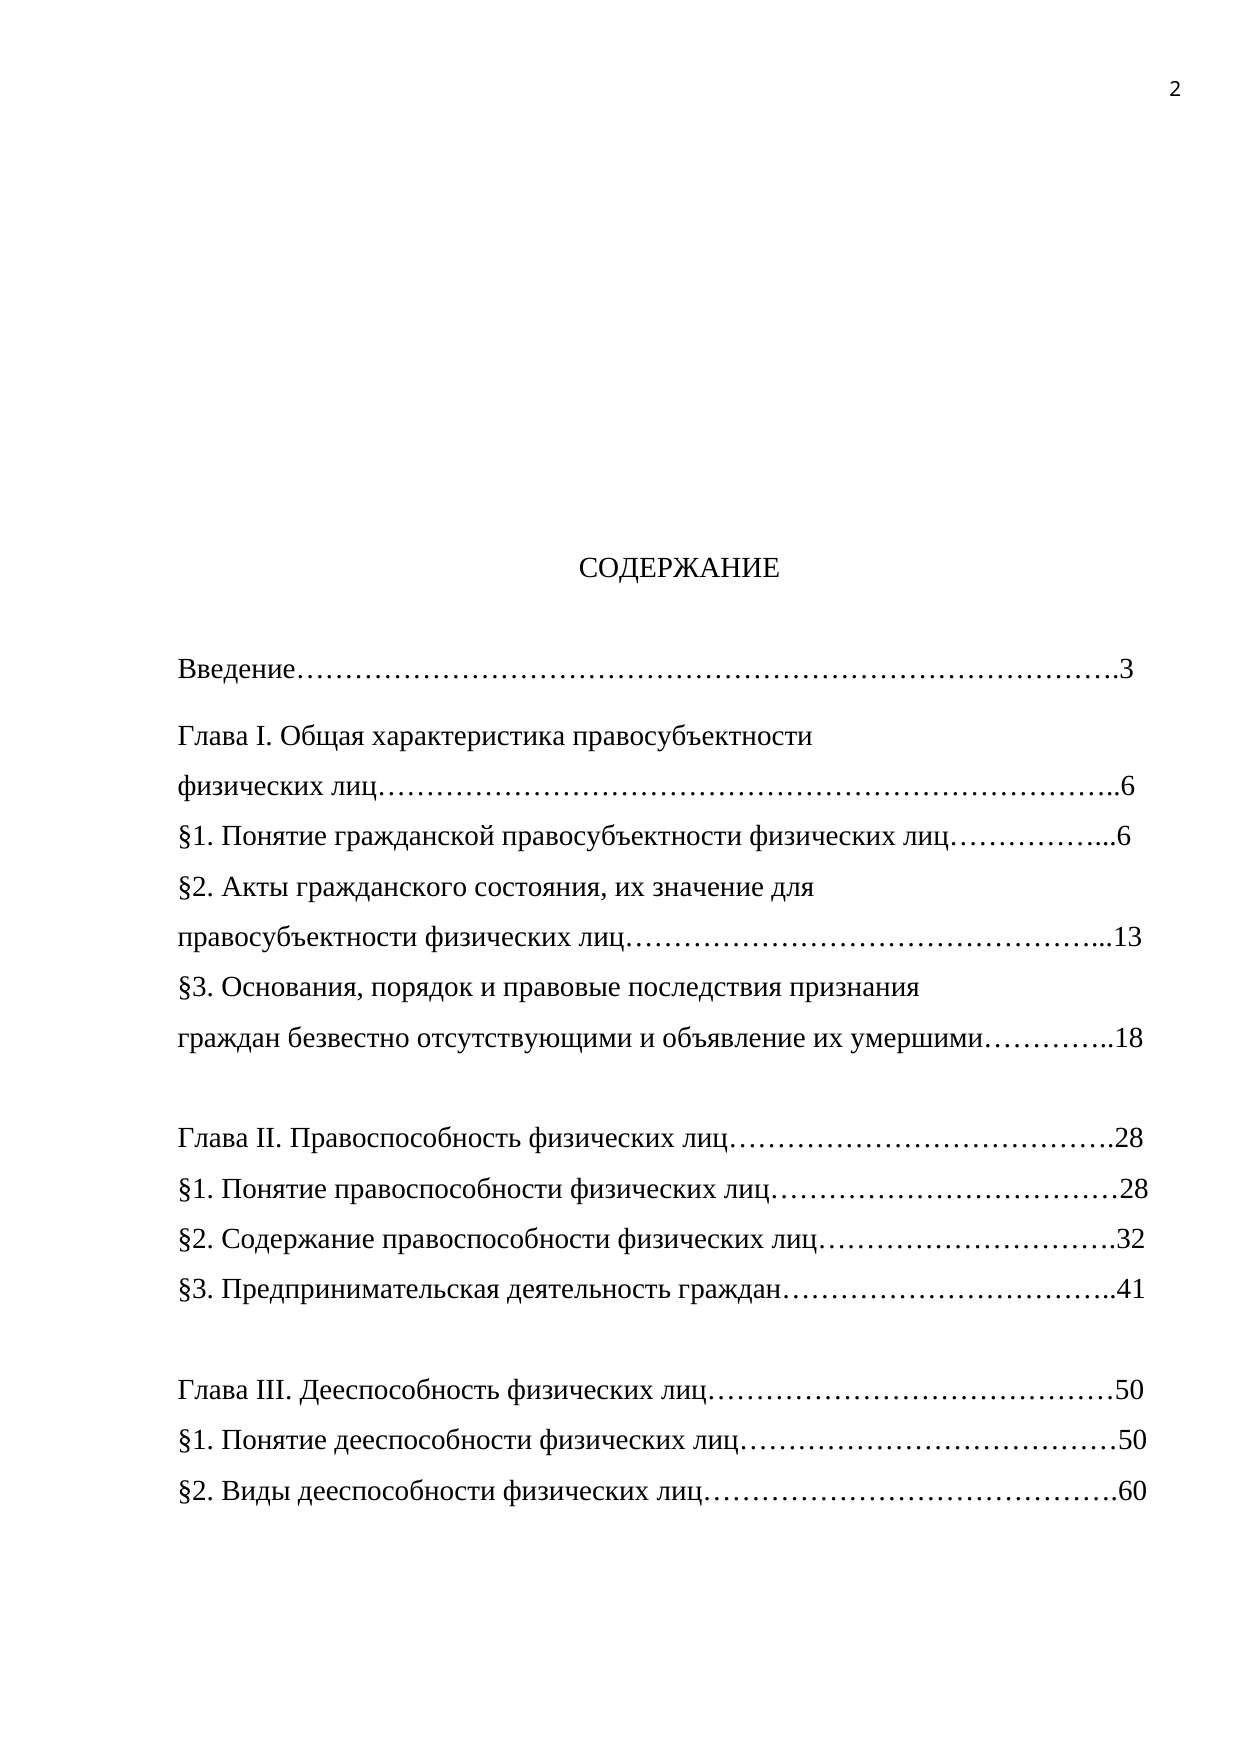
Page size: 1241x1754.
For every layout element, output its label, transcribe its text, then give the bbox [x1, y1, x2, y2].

text Глава I. Общая характеристика правосубъектности [177, 718, 1181, 751]
text СОДЕРЖАНИЕ [177, 550, 1181, 584]
text Глава II. Правоспособность физических лиц………………………………….28 [177, 1120, 1181, 1154]
text Введение………………………………………………………………………….3 [177, 651, 1181, 684]
text §3. Основания, порядок и правовые последствия признания [177, 969, 1181, 1003]
text §1. Понятие правоспособности физических лиц………………………………28 [177, 1171, 1181, 1204]
text правосубъектности физических лиц…………………………………………...13 [177, 919, 1181, 953]
text физических лиц…………………………………………………………………..6 [177, 768, 1181, 802]
text граждан безвестно отсутствующими и объявление их умершими…………..18 [177, 1020, 1181, 1053]
text Глава III. Дееспособность физических лиц……………………………………50 [177, 1372, 1181, 1406]
text §1. Понятие гражданской правосубъектности физических лиц……………...6 [177, 818, 1181, 852]
text §2. Содержание правоспособности физических лиц………………………….32 [177, 1221, 1181, 1254]
text §3. Предпринимательская деятельность граждан……………………………..41 [177, 1271, 1181, 1305]
text §1. Понятие дееспособности физических лиц…………………………………50 [177, 1422, 1181, 1456]
text §2. Акты гражданского состояния, их значение для [177, 869, 1181, 902]
text §2. Виды дееспособности физических лиц…………………………………….60 [177, 1473, 1181, 1506]
